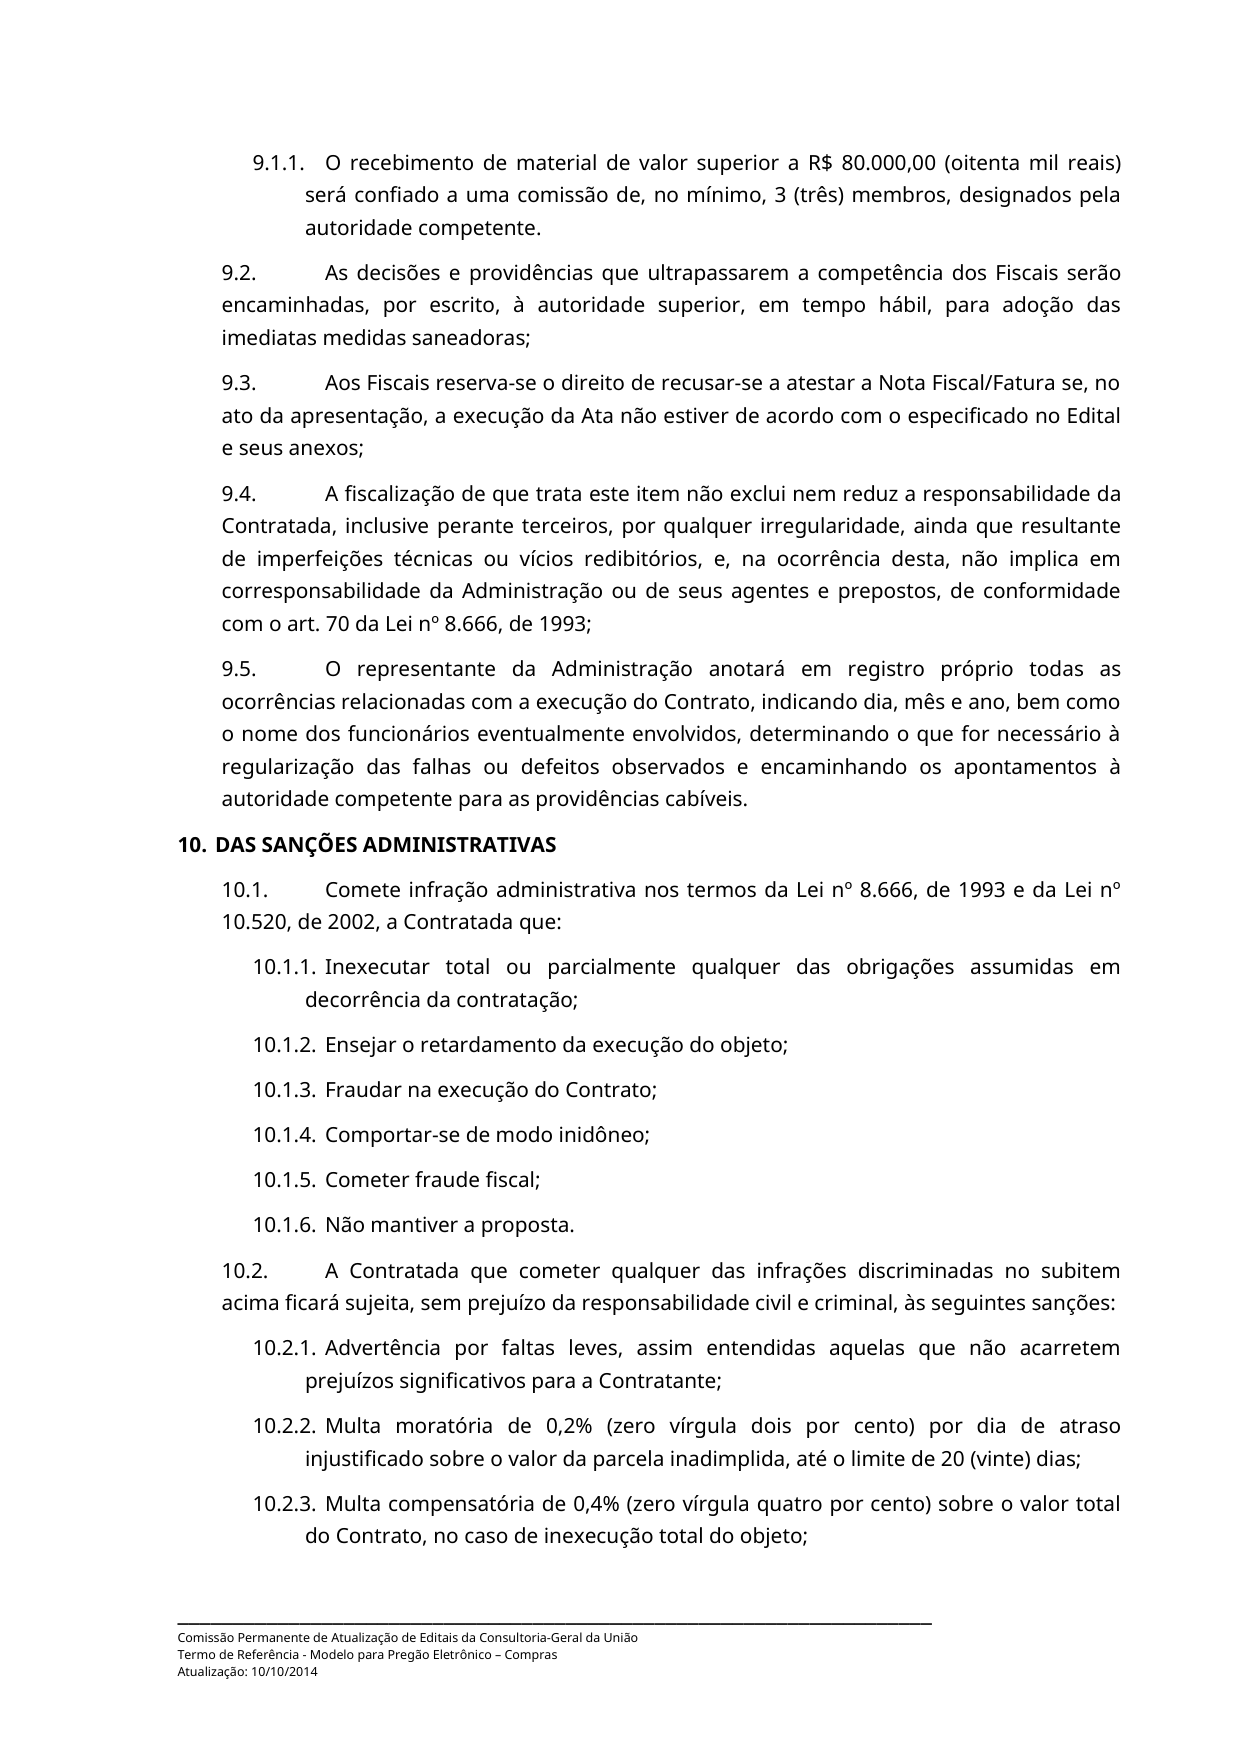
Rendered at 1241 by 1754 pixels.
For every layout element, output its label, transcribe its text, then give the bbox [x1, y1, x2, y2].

list Comportar-se de modo inidôneo; [252, 1120, 1122, 1149]
list Ensejar o retardamento da execução do objeto; [252, 1030, 1122, 1059]
list A Contratada que cometer qualquer das infrações discriminadas no subitem acima ficará sujeita, sem prejuízo da responsabilidade civil e criminal, às seguintes sanções: [221, 1256, 1122, 1317]
list Advertência por faltas leves, assim entendidas aquelas que não acarretem prejuízos significativos para a Contratante; [252, 1333, 1122, 1394]
list Multa compensatória de 0,4% (zero vírgula quatro por cento) sobre o valor total do Contrato, no caso de inexecução total do objeto; [252, 1489, 1122, 1550]
list Cometer fraude fiscal; [252, 1166, 1122, 1194]
list O recebimento de material de valor superior a R$ 80.000,00 (oitenta mil reais) será confiado a uma comissão de, no mínimo, 3 (três) membros, designados pela autoridade competente. [252, 148, 1122, 241]
list A fiscalização de que trata este item não exclui nem reduz a responsabilidade da Contratada, inclusive perante terceiros, por qualquer irregularidade, ainda que resultante de imperfeições técnicas ou vícios redibitórios, e, na ocorrência desta, não implica em corresponsabilidade da Administração ou de seus agentes e prepostos, de conformidade com o art. 70 da Lei nº 8.666, de 1993; [221, 479, 1122, 637]
list Multa moratória de 0,2% (zero vírgula dois por cento) por dia de atraso injustificado sobre o valor da parcela inadimplida, até o limite de 20 (vinte) dias; [252, 1411, 1122, 1472]
list Não mantiver a proposta. [252, 1211, 1122, 1239]
list Aos Fiscais reserva-se o direito de recusar-se a atestar a Nota Fiscal/Fatura se, no ato da apresentação, a execução da Ata não estiver de acordo com o especificado no Edital e seus anexos; [221, 368, 1122, 462]
list Fraudar na execução do Contrato; [252, 1075, 1122, 1104]
list Comete infração administrativa nos termos da Lei nº 8.666, de 1993 e da Lei nº 10.520, de Contratada que: [221, 875, 1122, 936]
list O representante da Administração anotará em registro próprio todas as ocorrências relacionadas com a execução do Contrato, indicando dia, mês e ano, bem como o nome dos funcionários eventualmente envolvidos, determinando o que for necessário à regularização das falhas ou defeitos observados e encaminhando os apontamentos à autoridade competente para as providências cabíveis. [221, 654, 1122, 813]
list DAS SANÇÕES ADMINISTRATIVAS [177, 830, 1124, 858]
list Inexecutar total ou parcialmente qualquer das obrigações assumidas em decorrência da contratação; [252, 952, 1122, 1013]
list As decisões e providências que ultrapassarem a competência dos Fiscais serão encaminhadas, por escrito, à autoridade superior, em tempo hábil, para adoção das imediatas medidas saneadoras; [221, 258, 1122, 352]
